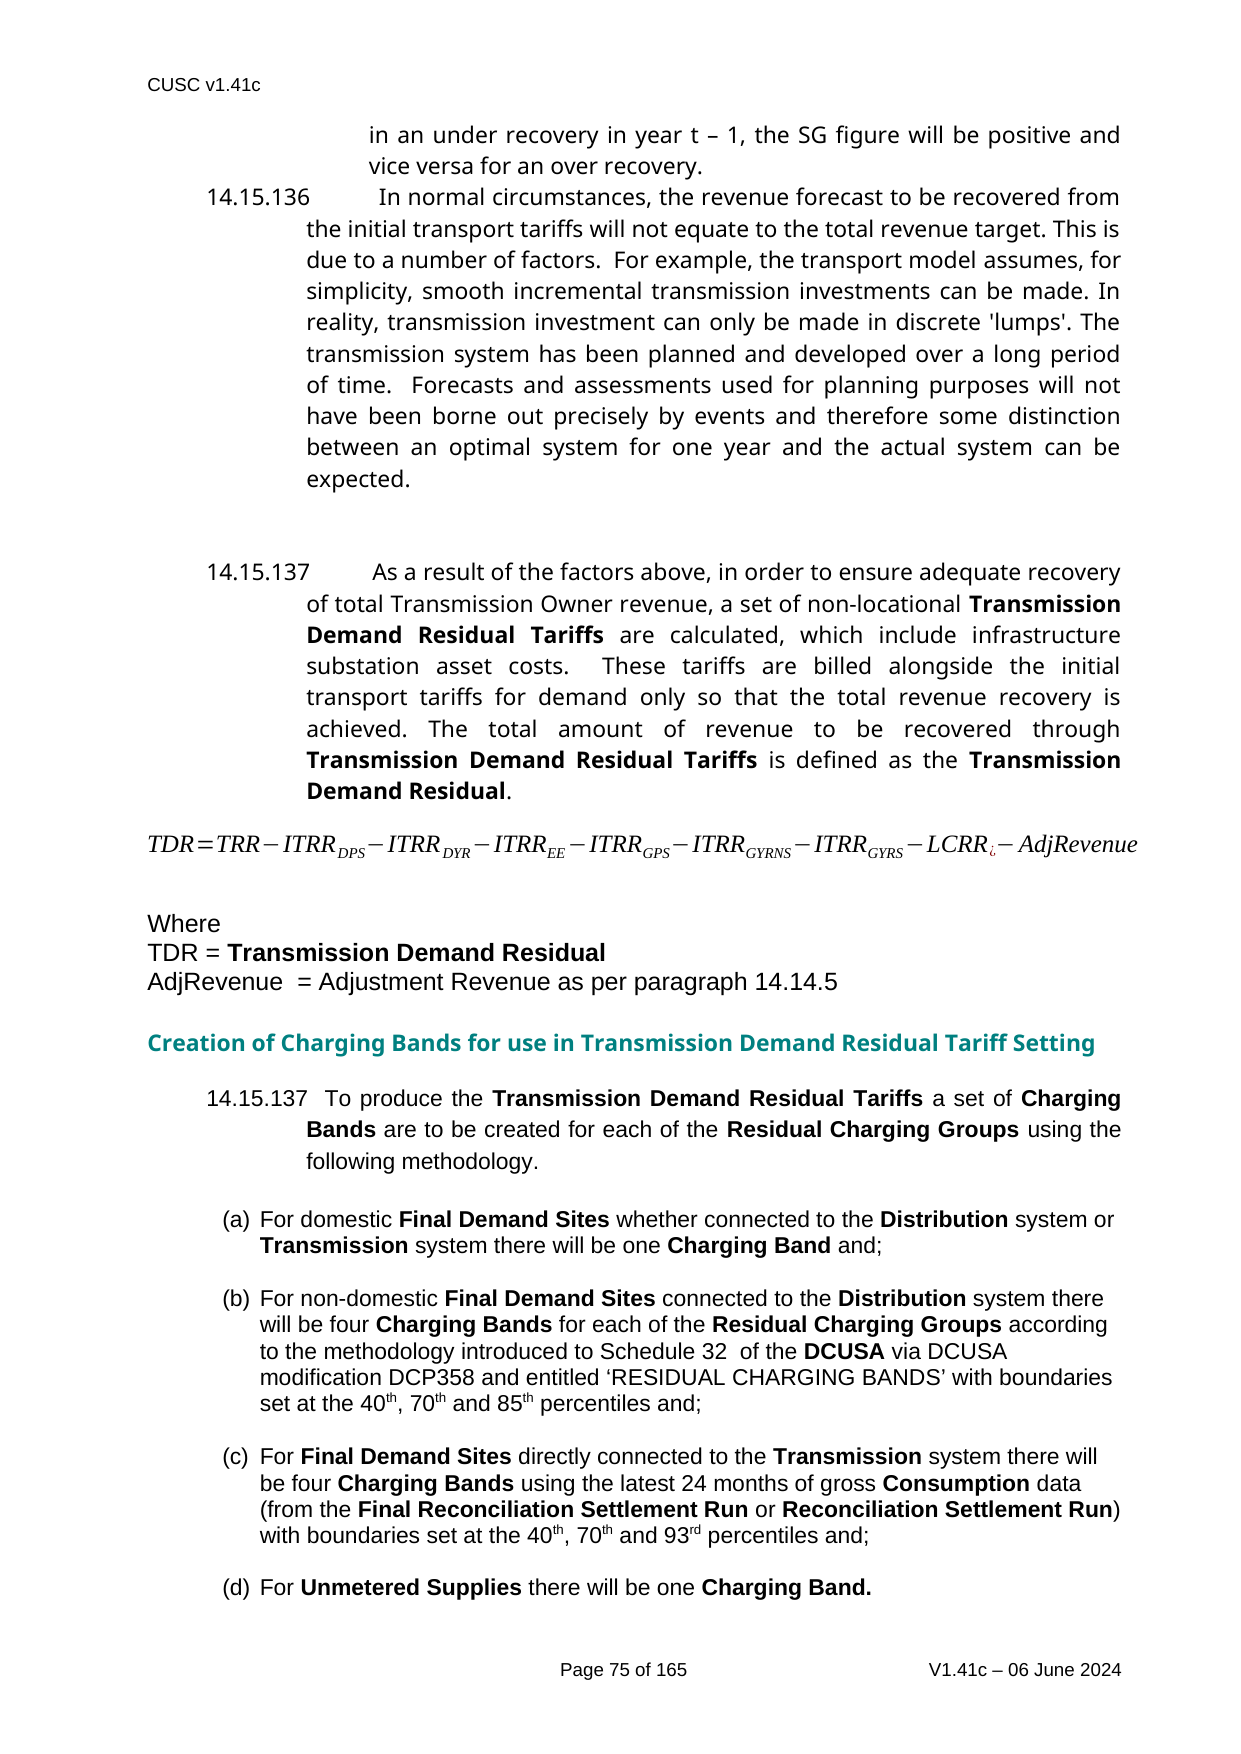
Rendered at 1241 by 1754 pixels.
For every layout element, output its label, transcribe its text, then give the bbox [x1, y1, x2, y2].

list For Final Demand Sites directly connected to the Transmission system there will be four Charging Bands using the latest 24 months of gross Consumption data (from the Final Reconciliation Settlement Run or Reconciliation Settlement Run) with boundaries set at the 40th, 70th and 93rd percentiles and; [222, 1443, 1121, 1548]
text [221, 119, 1121, 181]
list To produce the Transmission Demand Residual Tariffs a set of Charging Bands are to be created for each of the Residual Charging Groups using the following methodology. [206, 1085, 1121, 1174]
text TDR = Transmission Demand Residual [147, 938, 1121, 967]
subtitle Creation of Charging Bands for use in Transmission Demand Residual Tariff Setting [147, 1027, 1121, 1058]
list As a result of the factors above, in order to ensure adequate recovery of total Transmission Owner revenue, a set of non-locational Transmission Demand Residual Tariffs are calculated, which include infrastructure substation asset costs. These tariffs are billed alongside the initial transport tariffs for demand only so that the total revenue recovery is achieved. The total amount of revenue to be recovered through Transmission Demand Residual Tariffs is defined as the Transmission Demand Residual. [206, 556, 1121, 806]
list For non-domestic Final Demand Sites connected to the Distribution system there will be four Charging Bands for each of the Residual Charging Groups according to the methodology introduced to Schedule 32 of the DCUSA via DCUSA modification DCP358 and entitled ‘RESIDUAL CHARGING BANDS’ with boundaries set at the 40th, 70th and 85th percentiles and; [222, 1285, 1121, 1417]
text AdjRevenue = Adjustment Revenue as per paragraph 14.14.5 [147, 967, 1121, 996]
list For domestic Final Demand Sites whether connected to the Distribution system or Transmission system there will be one Charging Band and; [222, 1206, 1121, 1259]
text Where [147, 909, 1121, 938]
list For Unmetered Supplies there will be one Charging Band. [222, 1574, 1121, 1600]
list In normal circumstances, the revenue forecast to be recovered from the initial transport tariffs will not equate to the total revenue target. This is due to a number of factors. For example, the transport model assumes, for simplicity, smooth incremental transmission investments can be made. In reality, transmission investment can only be made in discrete 'lumps'. The transmission system has been planned and developed over a long period of time. Forecasts and assessments used for planning purposes will not have been borne out precisely by events and therefore some distinction between an optimal system for one year and the actual system can be expected. [206, 181, 1121, 494]
